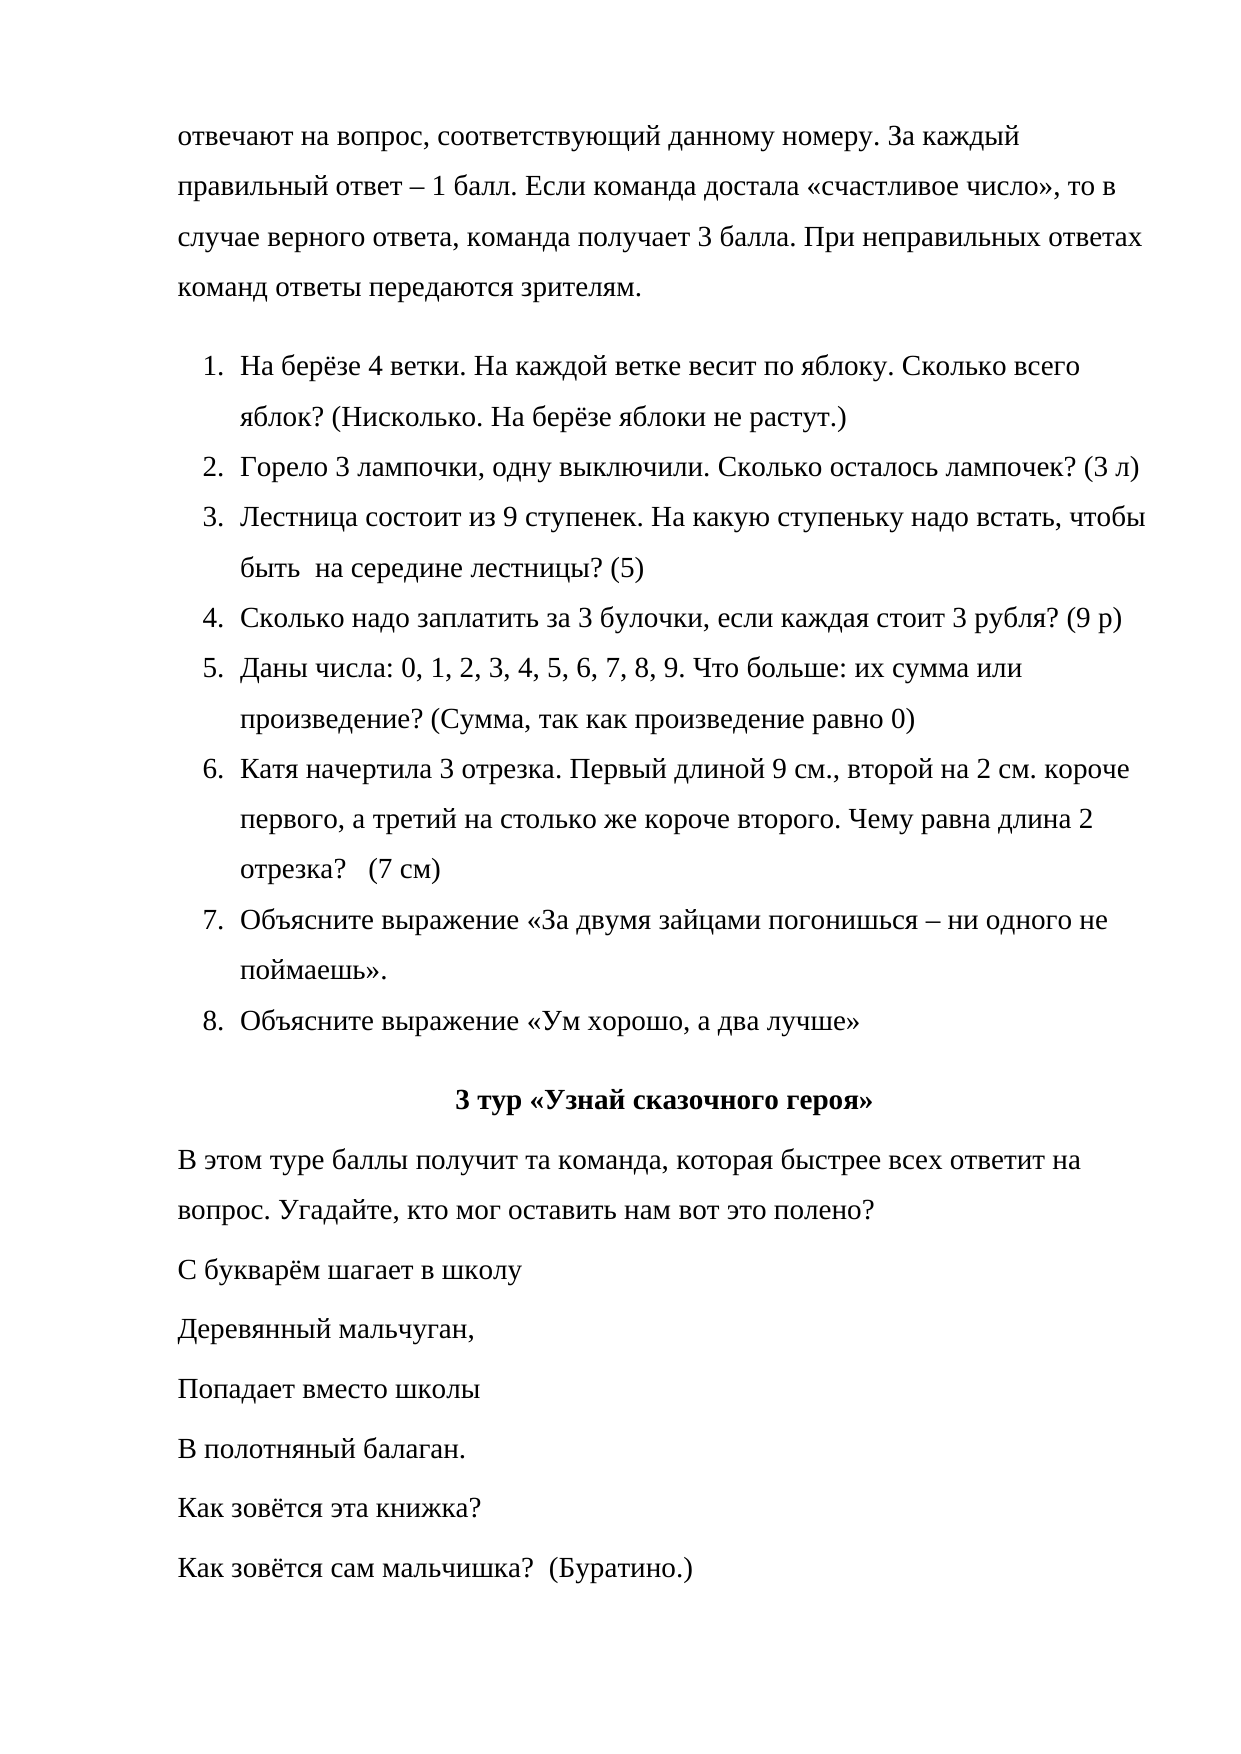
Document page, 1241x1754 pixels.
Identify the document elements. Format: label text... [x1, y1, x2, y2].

text Попадает вместо школы [177, 1371, 1152, 1405]
list На берёзе 4 ветки. На каждой ветке весит по яблоку. Сколько всего яблок? (Нисколько. На берёзе яблоки не растут.) [202, 348, 1152, 432]
list Объясните выражение «Ум хорошо, а два лучше» [202, 1003, 1152, 1036]
text Как зовётся эта книжка? [177, 1491, 1152, 1524]
text В этом туре баллы получит та команда, которая быстрее всех ответит на вопрос. Угадайте, кто мог оставить нам вот это полено? [177, 1142, 1152, 1226]
list Сколько надо заплатить за 3 булочки, если каждая стоит 3 рубля? (9 р) [202, 600, 1152, 634]
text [177, 118, 1152, 303]
text С букварём шагает в школу [177, 1252, 1152, 1285]
list Горело 3 лампочки, одну выключили. Сколько осталось лампочек? (3 л) [202, 449, 1152, 483]
text Как зовётся сам мальчишка? (Буратино.) [177, 1550, 1152, 1584]
list Даны числа: 0, 1, 2, 3, 4, 5, 6, 7, 8, 9. Что больше: их сумма или произведение? (Сумма, так как произведение равно 0) [202, 650, 1152, 734]
list Лестница состоит из 9 ступенек. На какую ступеньку надо встать, чтобы быть на середине лестницы? (5) [202, 499, 1152, 583]
text 3 тур «Узнай сказочного героя» [177, 1082, 1152, 1116]
list Катя начертила 3 отрезка. Первый длиной ., второй на . короче первого, а третий на столько же короче второго. Чему равна длина 2 отрезка? () [202, 751, 1152, 885]
text Деревянный мальчуган, [177, 1311, 1152, 1345]
list Объясните выражение «За двумя зайцами погонишься – ни одного не поймаешь». [202, 902, 1152, 986]
text В полотняный балаган. [177, 1431, 1152, 1464]
